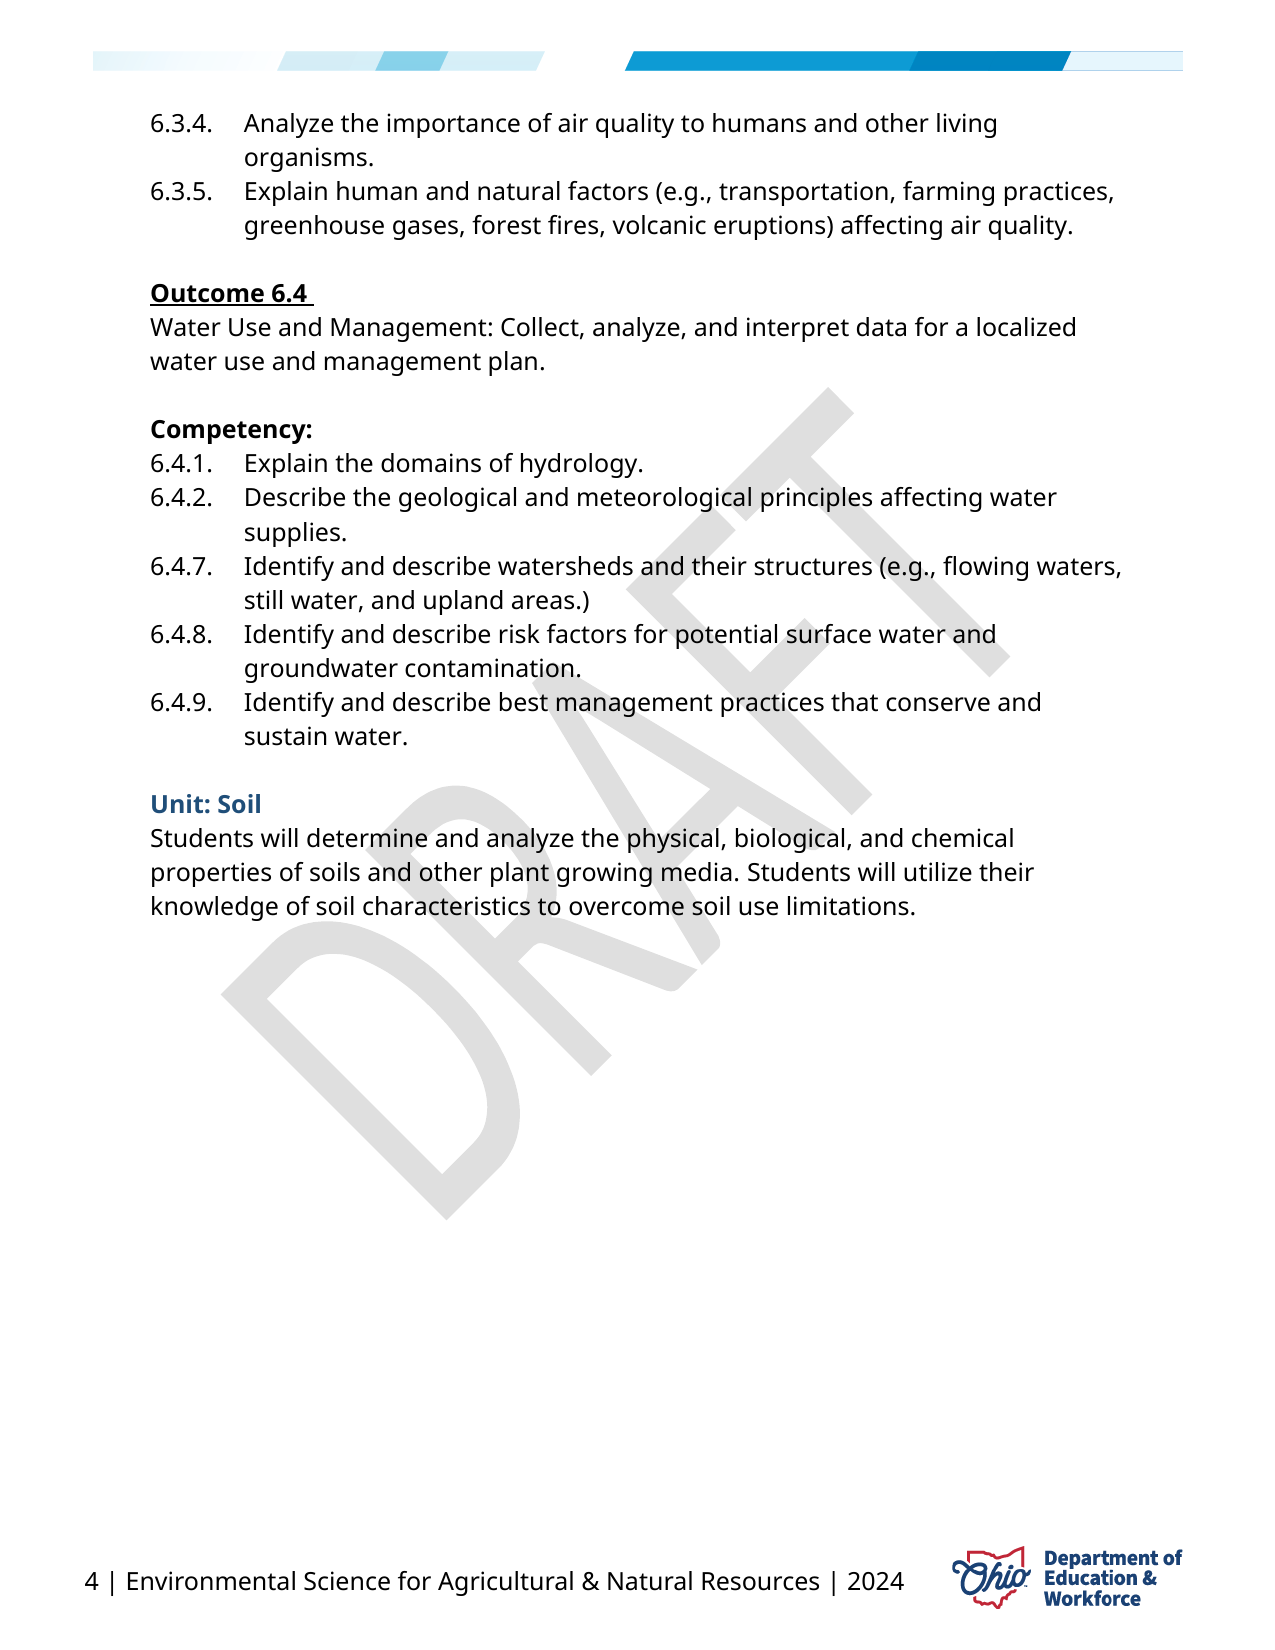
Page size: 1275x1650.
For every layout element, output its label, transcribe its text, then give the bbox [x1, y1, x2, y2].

text 6.4.7. Identify and describe watersheds and their structures (e.g., flowing waters, still water, and upland areas.) [150, 548, 1125, 616]
text 6.4.8. Identify and describe risk factors for potential surface water and groundwater contamination. [150, 616, 1125, 684]
text Students will determine and analyze the physical, biological, and chemical properties of soils and other plant growing media. Students will utilize their knowledge of soil characteristics to overcome soil use limitations. [150, 821, 1125, 923]
text 6.4.9. Identify and describe best management practices that conserve and sustain water. [150, 684, 1125, 753]
text Water Use and Management: Collect, analyze, and interpret data for a localized water use and management plan. [150, 310, 1125, 378]
text 6.4.2. Describe the geological and meteorological principles affecting water supplies. [150, 480, 1125, 548]
text Unit: Soil [150, 787, 1125, 821]
text 6.3.5. Explain human and natural factors (e.g., transportation, farming practices, greenhouse gases, forest fires, volcanic eruptions) affecting air quality. [150, 173, 1125, 242]
text 6.4.1. Explain the domains of hydrology. [150, 446, 1125, 480]
text Competency: [150, 412, 1125, 446]
picture [8, 19, 1267, 1647]
text 6.3.4. Analyze the importance of air quality to humans and other living organisms. [150, 105, 1125, 173]
text Outcome 6.4 [150, 276, 1125, 310]
